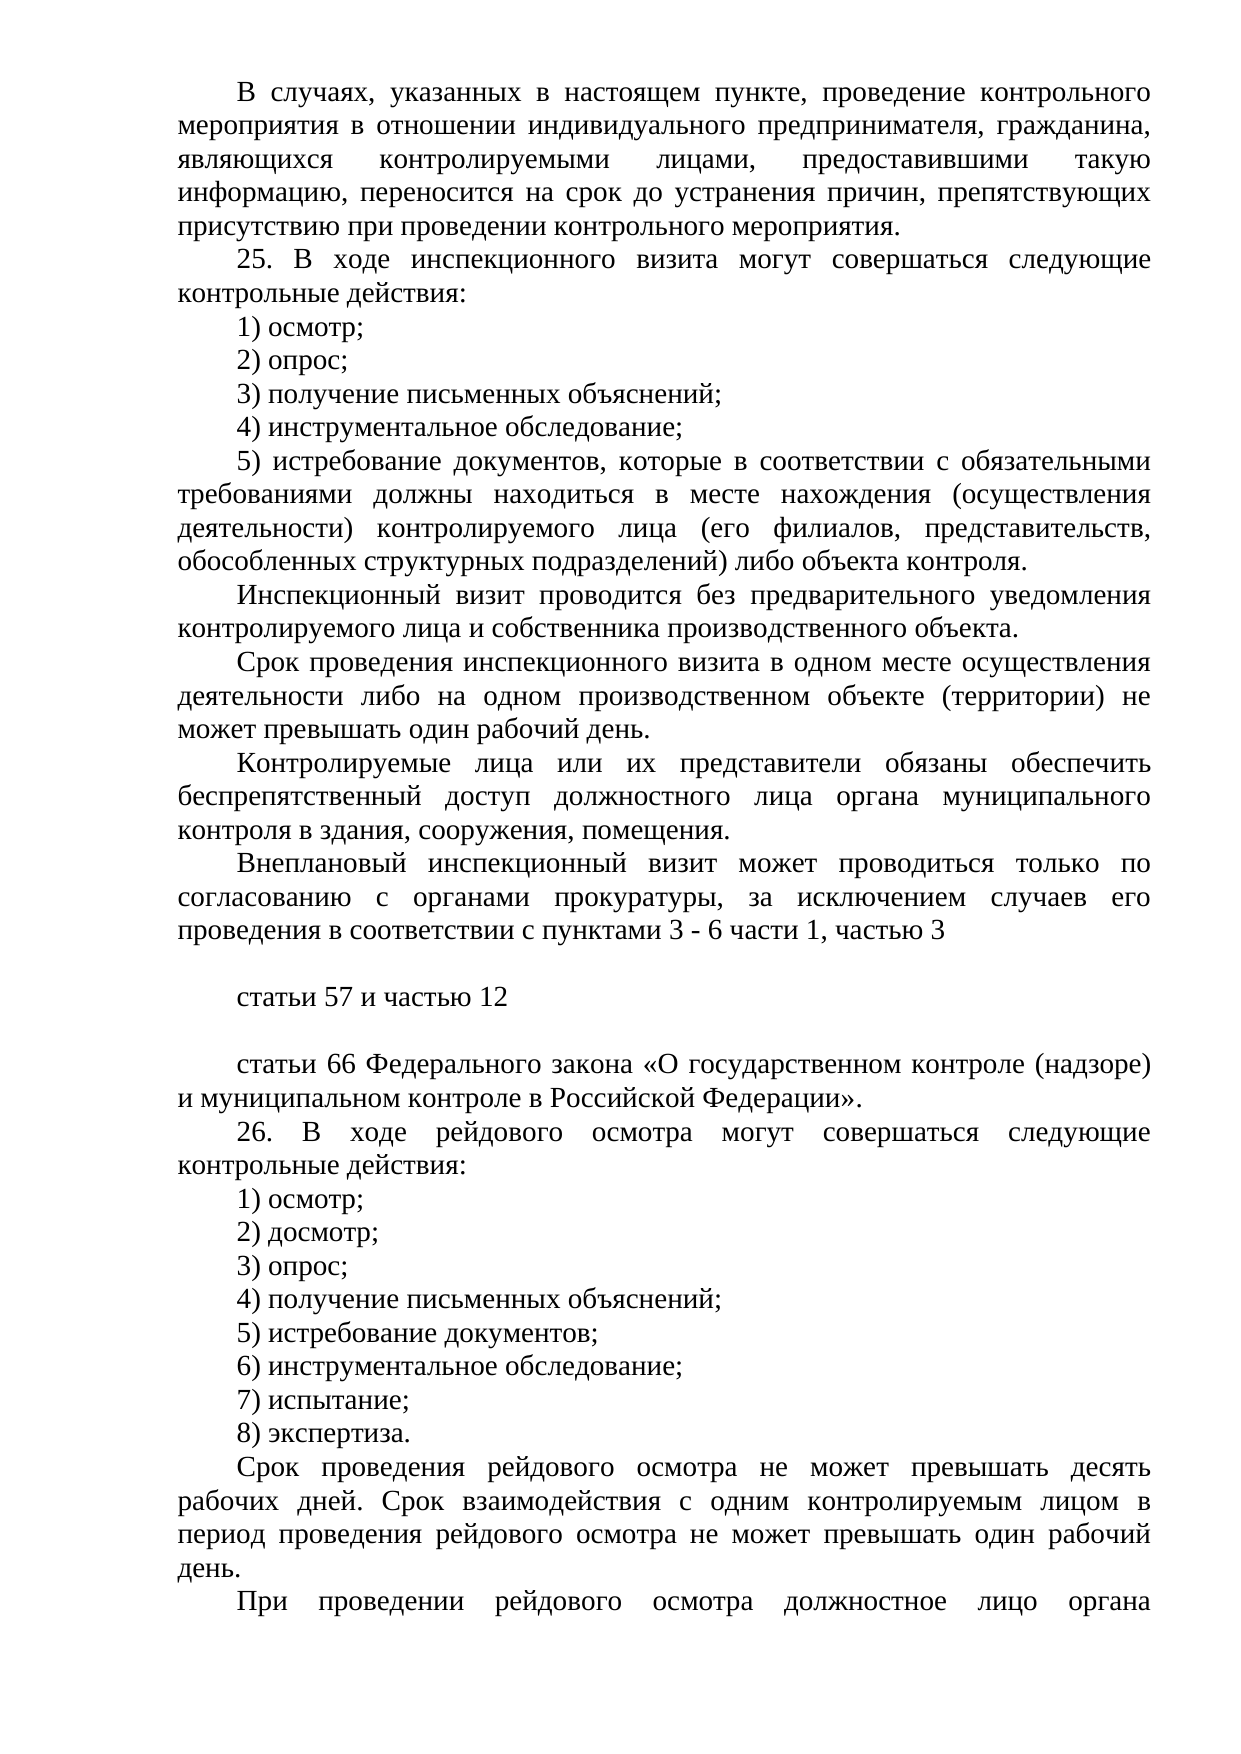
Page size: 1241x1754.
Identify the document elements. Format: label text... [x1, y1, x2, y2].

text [177, 1583, 1152, 1617]
text статьи 66 Федерального закона «О государственном контроле (надзоре) и муниципальном контроле в Российской Федерации». [177, 1047, 1152, 1114]
text В случаях, указанных в настоящем пункте, проведение контрольного мероприятия в отношении индивидуального предпринимателя, гражданина, являющихся контролируемыми лицами, предоставившими такую информацию, переносится на срок до устранения причин, препятствующих присутствию при проведении контрольного мероприятия. [177, 74, 1152, 242]
text 2) опрос; [177, 342, 1152, 376]
text 8) экспертиза. [177, 1416, 1152, 1449]
text 5) истребование документов, которые в соответствии с обязательными требованиями должны находиться в месте нахождения (осуществления деятельности) контролируемого лица (его филиалов, представительств, обособленных структурных подразделений) либо объекта контроля. [177, 443, 1152, 577]
text Внеплановый инспекционный визит может проводиться только по согласованию с органами прокуратуры, за исключением случаев его проведения в соответствии с пунктами 3 - 6 части 1, частью 3 [177, 845, 1152, 946]
text 26. В ходе рейдового осмотра могут совершаться следующие контрольные действия: [177, 1114, 1152, 1181]
text 6) инструментальное обследование; [177, 1348, 1152, 1382]
text 5) истребование документов; [177, 1315, 1152, 1348]
text Срок проведения инспекционного визита в одном месте осуществления деятельности либо на одном производственном объекте (территории) не может превышать один рабочий день. [177, 644, 1152, 745]
text статьи 57 и частью 12 [177, 979, 1152, 1013]
text 25. В ходе инспекционного визита могут совершаться следующие контрольные действия: [177, 242, 1152, 309]
text 2) досмотр; [177, 1214, 1152, 1248]
text Контролируемые лица или их представители обязаны обеспечить беспрепятственный доступ должностного лица органа муниципального контроля в здания, сооружения, помещения. [177, 745, 1152, 845]
text 1) осмотр; [177, 1181, 1152, 1214]
text 1) осмотр; [177, 309, 1152, 342]
text 3) опрос; [177, 1248, 1152, 1281]
text 4) получение письменных объяснений; [177, 1281, 1152, 1315]
text 3) получение письменных объяснений; [177, 376, 1152, 409]
text 4) инструментальное обследование; [177, 409, 1152, 443]
text 7) испытание; [177, 1382, 1152, 1416]
text Срок проведения рейдового осмотра не может превышать десять рабочих дней. Срок взаимодействия с одним контролируемым лицом в период проведения рейдового осмотра не может превышать один рабочий день. [177, 1449, 1152, 1583]
text Инспекционный визит проводится без предварительного уведомления контролируемого лица и собственника производственного объекта. [177, 577, 1152, 644]
